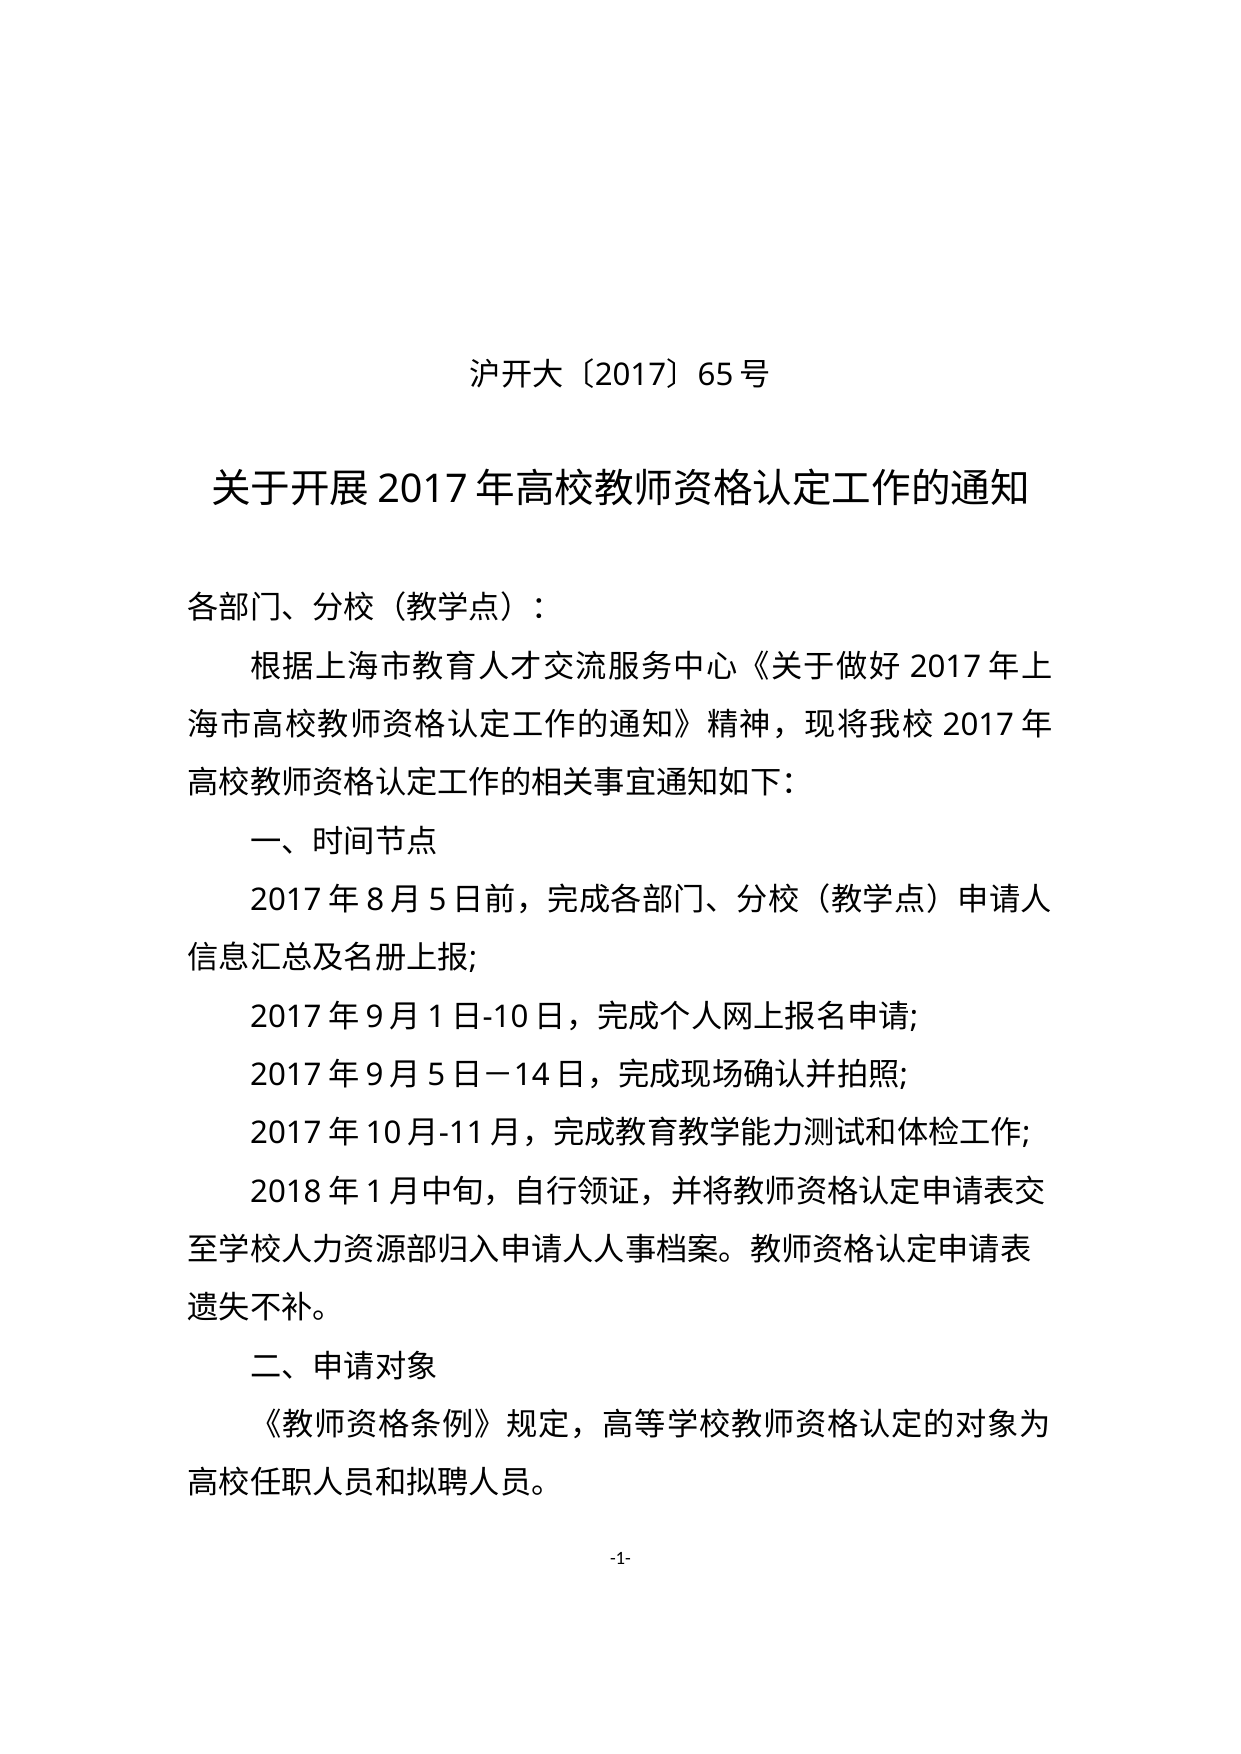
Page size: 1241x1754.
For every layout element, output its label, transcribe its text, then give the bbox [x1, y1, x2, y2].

text 2017年9月1日-10日，完成个人网上报名申请; [187, 980, 1053, 1039]
text 关于开展2017年高校教师资格认定工作的通知 [187, 455, 1053, 514]
text 2017年8月5日前，完成各部门、分校（教学点）申请人信息汇总及名册上报; [187, 864, 1053, 980]
text 一、时间节点 [187, 805, 1053, 864]
text 2017年9月5日－14日，完成现场确认并拍照; [187, 1039, 1053, 1097]
text 各部门、分校（教学点）： [187, 572, 1053, 630]
text 2017年10月-11月，完成教育教学能力测试和体检工作; [187, 1097, 1053, 1155]
text 2018年1月中旬，自行领证，并将教师资格认定申请表交至学校人力资源部归入申请人人事档案。教师资格认定申请表遗失不补。 [187, 1155, 1053, 1330]
text 《教师资格条例》规定，高等学校教师资格认定的对象为高校任职人员和拟聘人员。 [187, 1389, 1053, 1505]
text 根据上海市教育人才交流服务中心《关于做好2017年上海市高校教师资格认定工作的通知》精神，现将我校2017年高校教师资格认定工作的相关事宜通知如下： [187, 630, 1053, 805]
text 沪开大〔2017〕65号 [187, 339, 1053, 397]
text 二、申请对象 [187, 1330, 1053, 1389]
